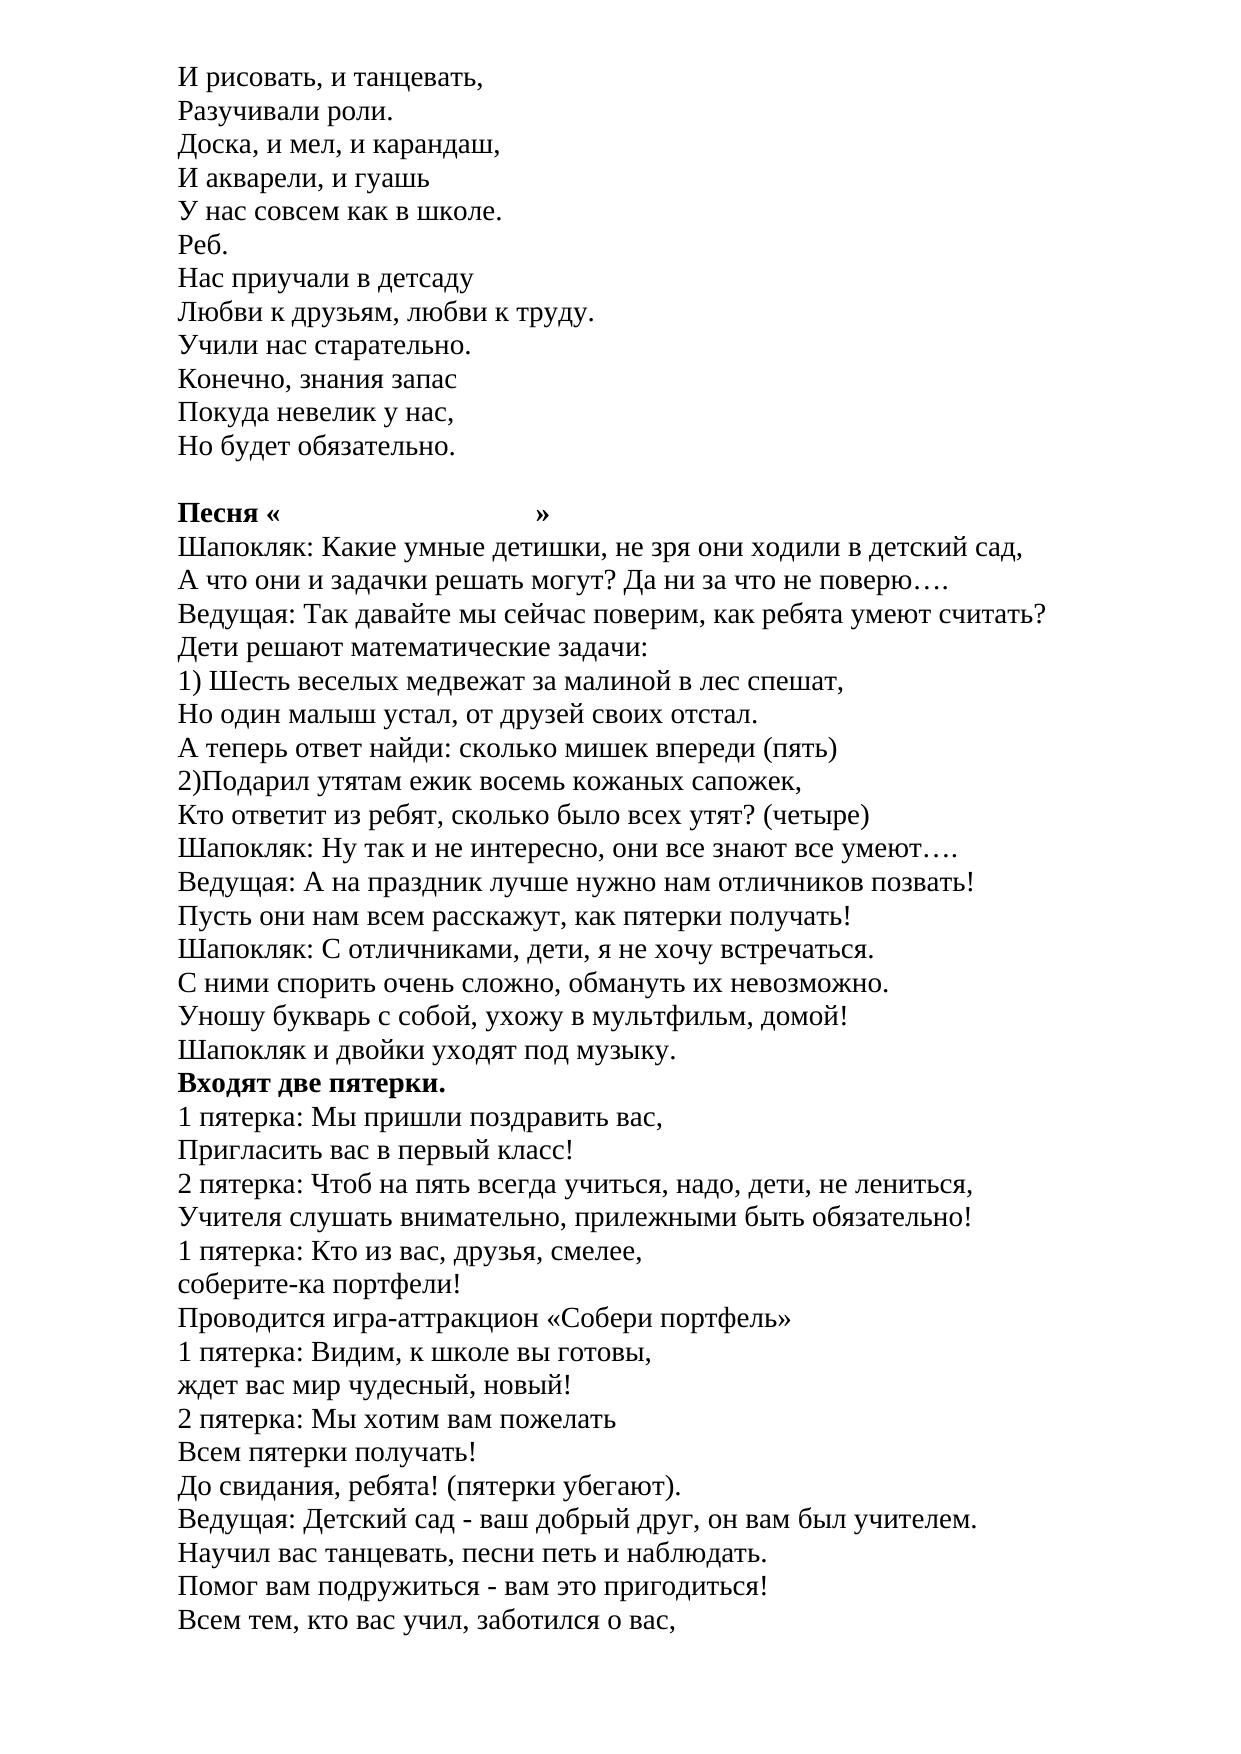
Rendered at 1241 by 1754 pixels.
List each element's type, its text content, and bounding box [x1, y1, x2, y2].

text Научил вас танцевать, песни петь и наблюдать. [177, 1535, 1152, 1568]
text И рисовать, и танцевать, [177, 59, 1152, 93]
text Входят две пятерки. [177, 1065, 1152, 1099]
text Дети решают математические задачи: [177, 629, 1152, 663]
text Но будет обязательно. [177, 428, 1152, 462]
text Нас приучали в детсаду [177, 260, 1152, 294]
text соберите-ка портфели! [177, 1267, 1152, 1300]
text Пусть они нам всем расскажут, как пятерки получать! [177, 898, 1152, 931]
text Шапокляк: Ну так и не интересно, они все знают все умеют…. [177, 831, 1152, 864]
text Конечно, знания запас [177, 361, 1152, 394]
text Проводится игра-аттракцион «Собери портфель» [177, 1300, 1152, 1334]
text Покуда невелик у нас, [177, 394, 1152, 428]
text Любви к друзьям, любви к труду. [177, 294, 1152, 327]
text До свидания, ребята! (пятерки убегают). [177, 1468, 1152, 1501]
text Разучивали роли. [177, 93, 1152, 126]
text А что они и задачки решать могут? Да ни за что не поверю…. [177, 562, 1152, 596]
text Доска, и мел, и карандаш, [177, 126, 1152, 160]
text Уношу букварь с собой, ухожу в мультфильм, домой! [177, 998, 1152, 1032]
text У нас совсем как в школе. [177, 193, 1152, 227]
text 2)Подарил утятам ежик восемь кожаных сапожек, [177, 763, 1152, 797]
text Всем пятерки получать! [177, 1434, 1152, 1468]
text Ведущая: Детский сад - ваш добрый друг, он вам был учителем. [177, 1501, 1152, 1535]
text Ведущая: А на праздник лучше нужно нам отличников позвать! [177, 864, 1152, 898]
text Шапокляк и двойки уходят под музыку. [177, 1032, 1152, 1065]
text 2 пятерка: Мы хотим вам пожелать [177, 1401, 1152, 1434]
text Учителя слушать внимательно, прилежными быть обязательно! [177, 1199, 1152, 1233]
text Шапокляк: С отличниками, дети, я не хочу встречаться. [177, 931, 1152, 965]
text Но один малыш устал, от друзей своих отстал. [177, 696, 1152, 730]
text Песня « » [177, 495, 1152, 529]
text Ведущая: Так давайте мы сейчас поверим, как ребята умеют считать? [177, 596, 1152, 629]
text Шапокляк: Какие умные детишки, не зря они ходили в детский сад, [177, 529, 1152, 562]
text Кто ответит из ребят, сколько было всех утят? (четыре) [177, 797, 1152, 831]
text А теперь ответ найди: сколько мишек впереди (пять) [177, 730, 1152, 763]
text ждет вас мир чудесный, новый! [177, 1367, 1152, 1401]
text 1 пятерка: Мы пришли поздравить вас, [177, 1099, 1152, 1132]
text С ними спорить очень сложно, обмануть их невозможно. [177, 965, 1152, 998]
text Реб. [177, 227, 1152, 260]
text 1 пятерка: Видим, к школе вы готовы, [177, 1334, 1152, 1367]
text И акварели, и гуашь [177, 160, 1152, 193]
text Пригласить вас в первый класс! [177, 1132, 1152, 1166]
text 1) Шесть веселых медвежат за малиной в лес спешат, [177, 663, 1152, 696]
text 2 пятерка: Чтоб на пять всегда учиться, надо, дети, не лениться, [177, 1166, 1152, 1199]
text 1 пятерка: Кто из вас, друзья, смелее, [177, 1233, 1152, 1267]
text Учили нас старательно. [177, 327, 1152, 361]
text Всем тем, кто вас учил, заботился о вас, [177, 1602, 1152, 1636]
text Помог вам подружиться - вам это пригодиться! [177, 1568, 1152, 1602]
